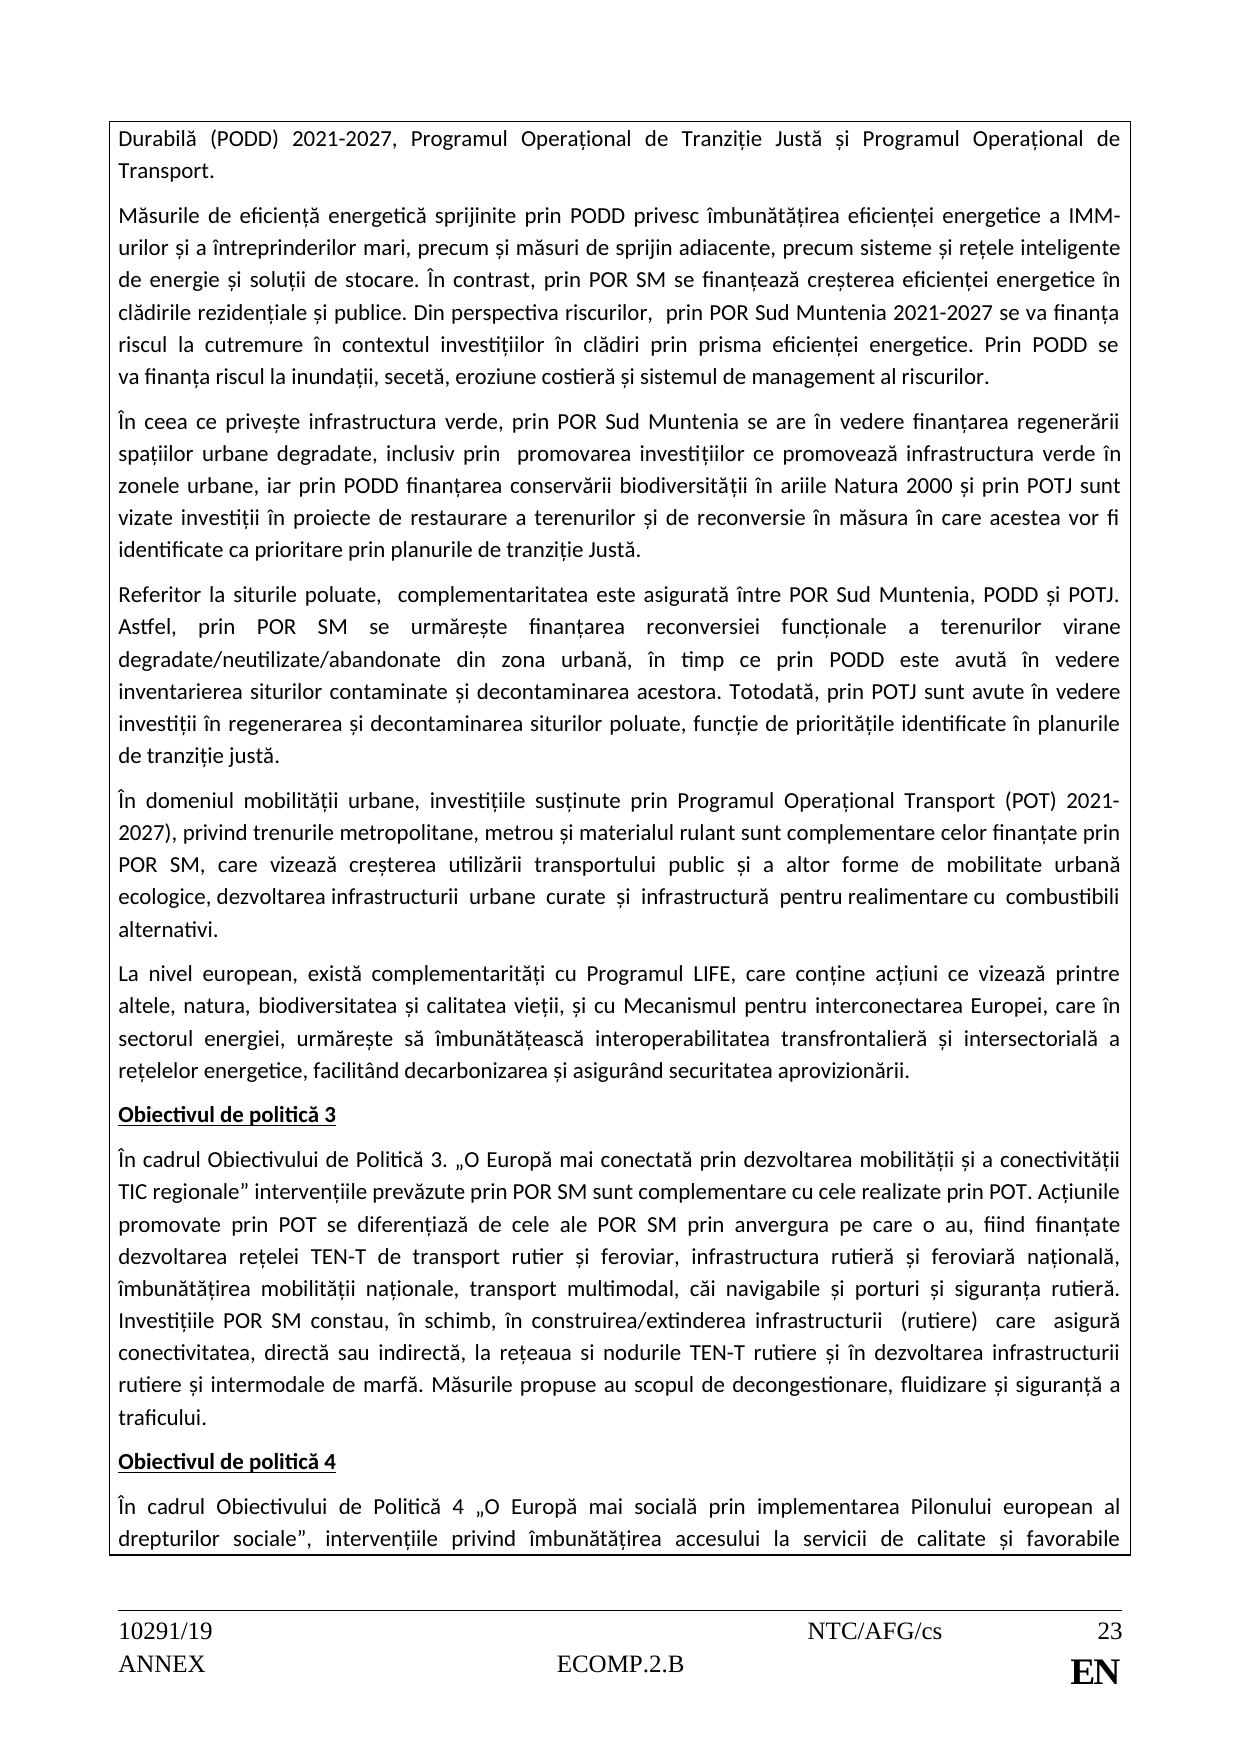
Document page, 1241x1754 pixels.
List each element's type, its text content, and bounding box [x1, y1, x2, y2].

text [110, 1489, 1130, 1554]
text Obiectivul de politică 4 [110, 1444, 1130, 1476]
text În ceea ce privește infrastructura verde, prin POR Sud Muntenia se are în vedere finanțarea regenerării spațiilor urbane degradate, inclusiv prin promovarea investiţiilor ce promovează infrastructura verde în zonele urbane, iar prin PODD finanțarea conservării biodiversităţii în ariile Natura 2000 și prin POTJ sunt vizate investiții în proiecte de restaurare a terenurilor și de reconversie în măsura în care acestea vor fi identificate ca prioritare prin planurile de tranziție Justă. [110, 404, 1130, 564]
text Obiectivul de politică 3 [110, 1097, 1130, 1129]
text La nivel european, există complementarități cu Programul LIFE, care conține acțiuni ce vizează printre altele, natura, biodiversitatea și calitatea vieții, și cu Mecanismul pentru interconectarea Europei, care în sectorul energiei, urmărește să îmbunătățească interoperabilitatea transfrontalieră și intersectorială a rețelelor energetice, facilitând decarbonizarea și asigurând securitatea aprovizionării. [110, 956, 1130, 1084]
text În cadrul Obiectivului de Politică 3. „O Europă mai conectată prin dezvoltarea mobilității și a conectivității TIC regionale” intervențiile prevăzute prin POR SM sunt complementare cu cele realizate prin POT. Acțiunile promovate prin POT se diferențiază de cele ale POR SM prin anvergura pe care o au, fiind finanțate dezvoltarea rețelei TEN-T de transport rutier și feroviar, infrastructura rutieră și feroviară națională, îmbunătățirea mobilității naționale, transport multimodal, căi navigabile și porturi și siguranța rutieră. Investițiile POR SM constau, în schimb, în construirea/extinderea infrastructurii (rutiere) care asigură conectivitatea, directă sau indirectă, la rețeaua si nodurile TEN-T rutiere și în dezvoltarea infrastructurii rutiere și intermodale de marfă. Măsurile propuse au scopul de decongestionare, fluidizare și siguranță a traficului. [110, 1142, 1130, 1431]
text Măsurile de eficiență energetică sprijinite prin PODD privesc îmbunătățirea eficienței energetice a IMM-urilor și a întreprinderilor mari, precum și măsuri de sprijin adiacente, precum sisteme și rețele inteligente de energie și soluții de stocare. În contrast, prin POR SM se finanțează creșterea eficienței energetice în clădirile rezidențiale și publice. Din perspectiva riscurilor, prin POR Sud Muntenia 2021-2027 se va finanța riscul la cutremure în contextul investițiilor în clădiri prin prisma eficienței energetice. Prin PODD se va finanța riscul la inundații, secetă, eroziune costieră și sistemul de management al riscurilor. [110, 198, 1130, 390]
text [110, 122, 1130, 184]
text În domeniul mobilității urbane, investițiile susținute prin Programul Operațional Transport (POT) 2021-2027), privind trenurile metropolitane, metrou și materialul rulant sunt complementare celor finanțate prin POR SM, care vizează creșterea utilizării transportului public și a altor forme de mobilitate urbană ecologice, dezvoltarea infrastructurii urbane curate și infrastructură pentru realimentare cu combustibili alternativi. [110, 783, 1130, 943]
text Referitor la siturile poluate, complementaritatea este asigurată între POR Sud Muntenia, PODD și POTJ. Astfel, prin POR SM se urmărește finanțarea reconversiei funcționale a terenurilor virane degradate/neutilizate/abandonate din zona urbană, în timp ce prin PODD este avută în vedere inventarierea siturilor contaminate şi decontaminarea acestora. Totodată, prin POTJ sunt avute în vedere investiții în regenerarea și decontaminarea siturilor poluate, funcție de prioritățile identificate în planurile de tranziție justă. [110, 577, 1130, 769]
